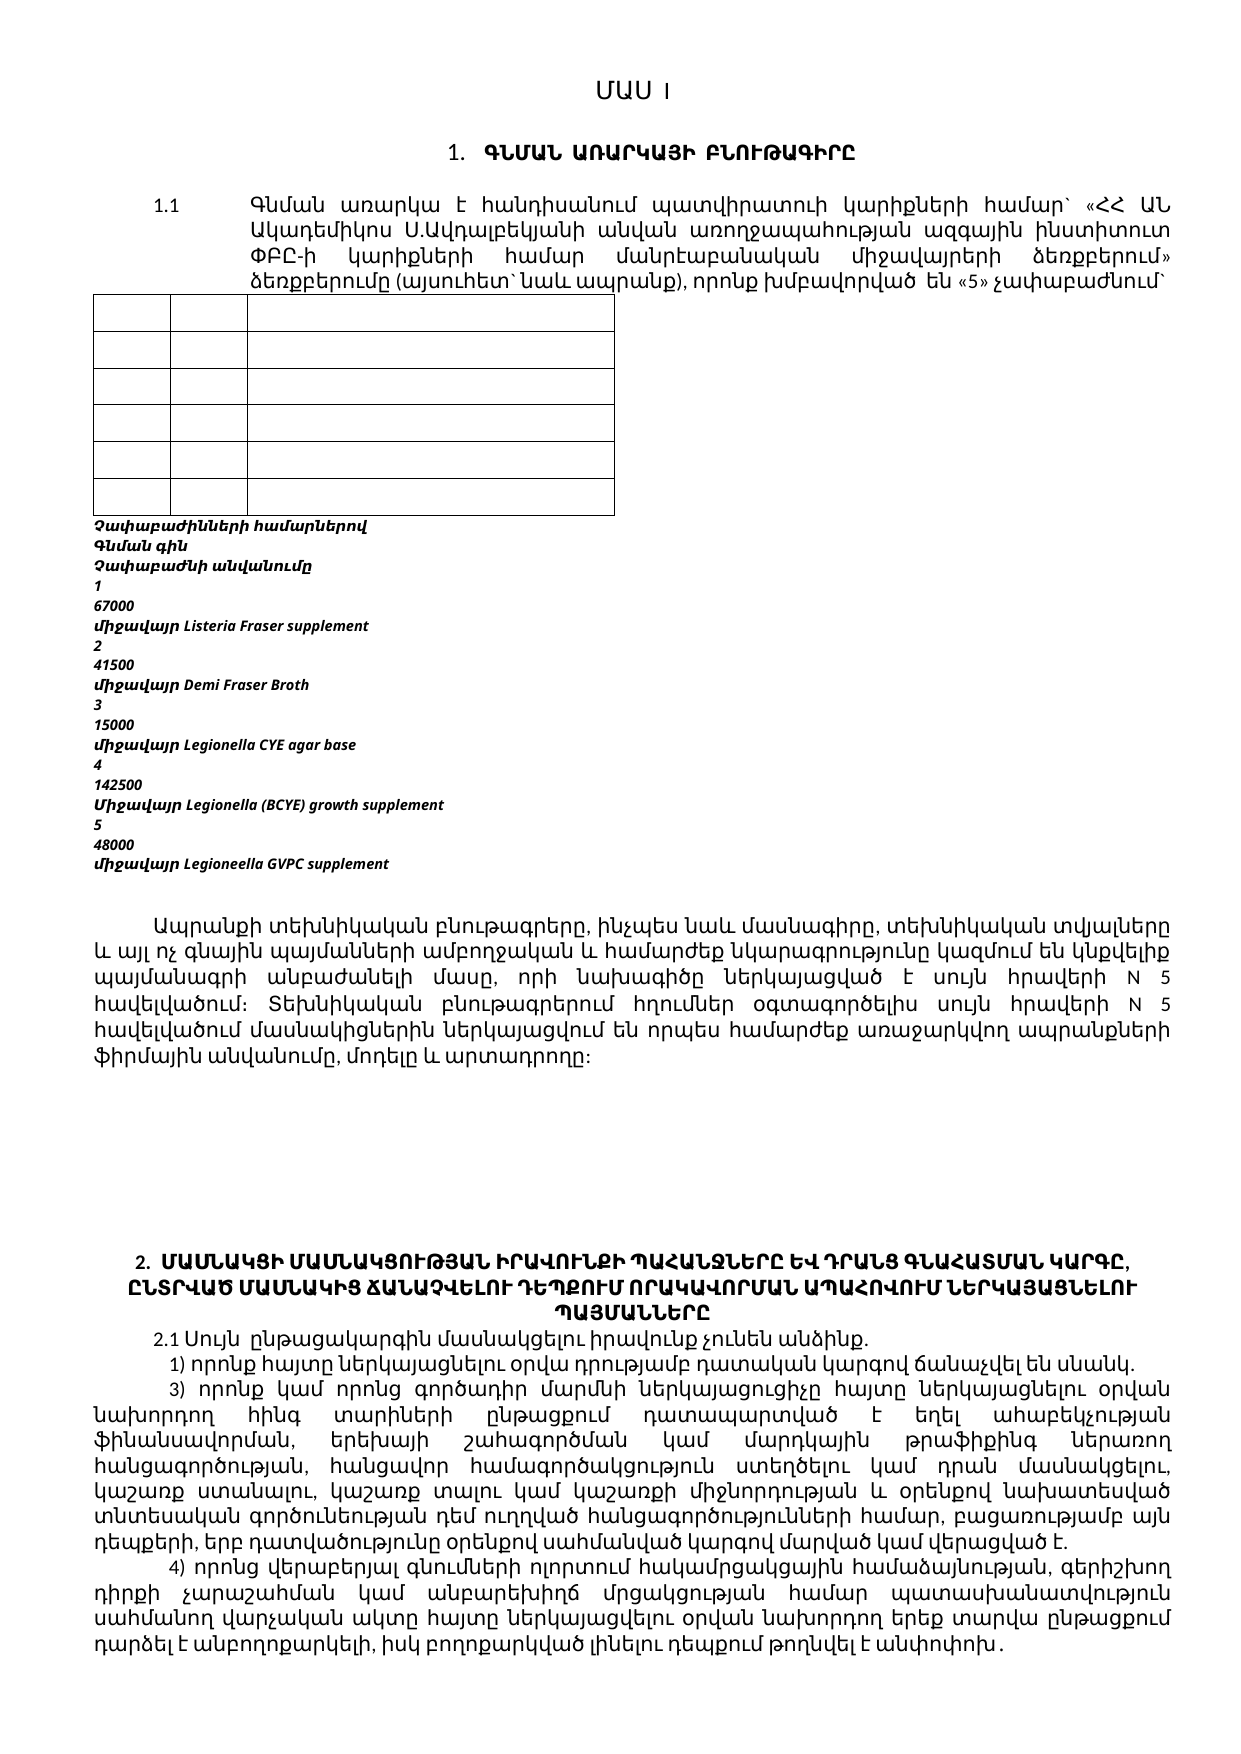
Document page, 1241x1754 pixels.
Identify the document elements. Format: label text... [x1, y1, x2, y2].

subtitle Գնման առարկա է հանդիսանում պատվիրատուի կարիքների համար` «ՀՀ ԱՆ Ակադեմիկոս Ս.Ավդալբեկյանի անվան առողջապահության ազգային ինստիտուտ ՓԲԸ-ի կարիքների համար մանրէաբանական միջավայրերի ձեռքբերում» ձեռքբերումը (այսուհետ` նաև ապրանք), որոնք խմբավորված են «5» չափաբաժնում` [153, 192, 1171, 294]
text 4) որոնց վերաբերյալ գնումների ոլորտում հակամրցակցային համաձայնության, գերիշխող դիրքի չարաշահման կամ անբարեխիղճ մրցակցության համար պատասխանատվություն սահմանող վարչական ակտը հայտը ներկայացվելու օրվան նախորդող երեք տարվա ընթացքում դարձել է անբողոքարկելի, իսկ բողոքարկված լինելու դեպքում թողնվել է անփոփոխ․ [94, 1554, 1171, 1656]
text Ապրանքի տեխնիկական բնութագրերը, ինչպես նաև մասնագիրը, տեխնիկական տվյալները և այլ ոչ գնային պայմանների ամբողջական և համարժեք նկարագրությունը կազմում են կնքվելիք պայմանագրի անբաժանելի մասը, որի նախագիծը ներկայացված է սույն հրավերի N 5 հավելվածում։ Տեխնիկական բնութագրերում հղումներ օգտագործելիս սույն հրավերի N 5 հավելվածում մասնակիցներին ներկայացվում են որպես համարժեք առաջարկվող ապրանքների ֆիրմային անվանումը, մոդելը և արտադրողը: [94, 913, 1171, 1068]
text 1) որոնք հայտը ներկայացնելու օրվա դրությամբ դատական կարգով ճանաչվել են սնանկ. [94, 1351, 1171, 1377]
text 3) որոնք կամ որոնց գործադիր մարմնի ներկայացուցիչը հայտը ներկայացնելու օրվան նախորդող հինգ տարիների ընթացքում դատապարտված է եղել ահաբեկչության ֆինանսավորման, երեխայի շահագործման կամ մարդկային թրաֆիքինգ ներառող հանցագործության, հանցավոր համագործակցություն ստեղծելու կամ դրան մասնակցելու, կաշառք ստանալու, կաշառք տալու կամ կաշառքի միջնորդության և օրենքով նախատեսված տնտեսական գործունեության դեմ ուղղված հանցագործությունների համար, բացառությամբ այն դեպքերի, երբ դատվածությունը օրենքով սահմանված կարգով մարված կամ վերացված է. [94, 1377, 1171, 1554]
text 2. ՄԱՍՆԱԿՑԻ ՄԱՍՆԱԿՑՈՒԹՅԱՆ ԻՐԱՎՈՒՆՔԻ ՊԱՀԱՆՋՆԵՐԸ ԵՎ ԴՐԱՆՑ ԳՆԱՀԱՏՄԱՆ ԿԱՐԳԸ, ԸՆՏՐՎԱԾ ՄԱՍՆԱԿԻՑ ՃԱՆԱՉՎԵԼՈՒ ԴԵՊՔՈՒՄ ՈՐԱԿԱՎՈՐՄԱՆ ԱՊԱՀՈՎՈՒՄ ՆԵՐԿԱՅԱՑՆԵԼՈՒ ՊԱՅՄԱՆՆԵՐԸ [94, 1249, 1171, 1326]
text 2.1 Սույն ընթացակարգին մասնակցելու իրավունք չունեն անձինք. [94, 1326, 1171, 1351]
list ԳՆՄԱՆ ԱՌԱՐԿԱՅԻ ԲՆՈՒԹԱԳԻՐԸ [131, 136, 1171, 167]
text ՄԱՍ I [94, 75, 1171, 106]
